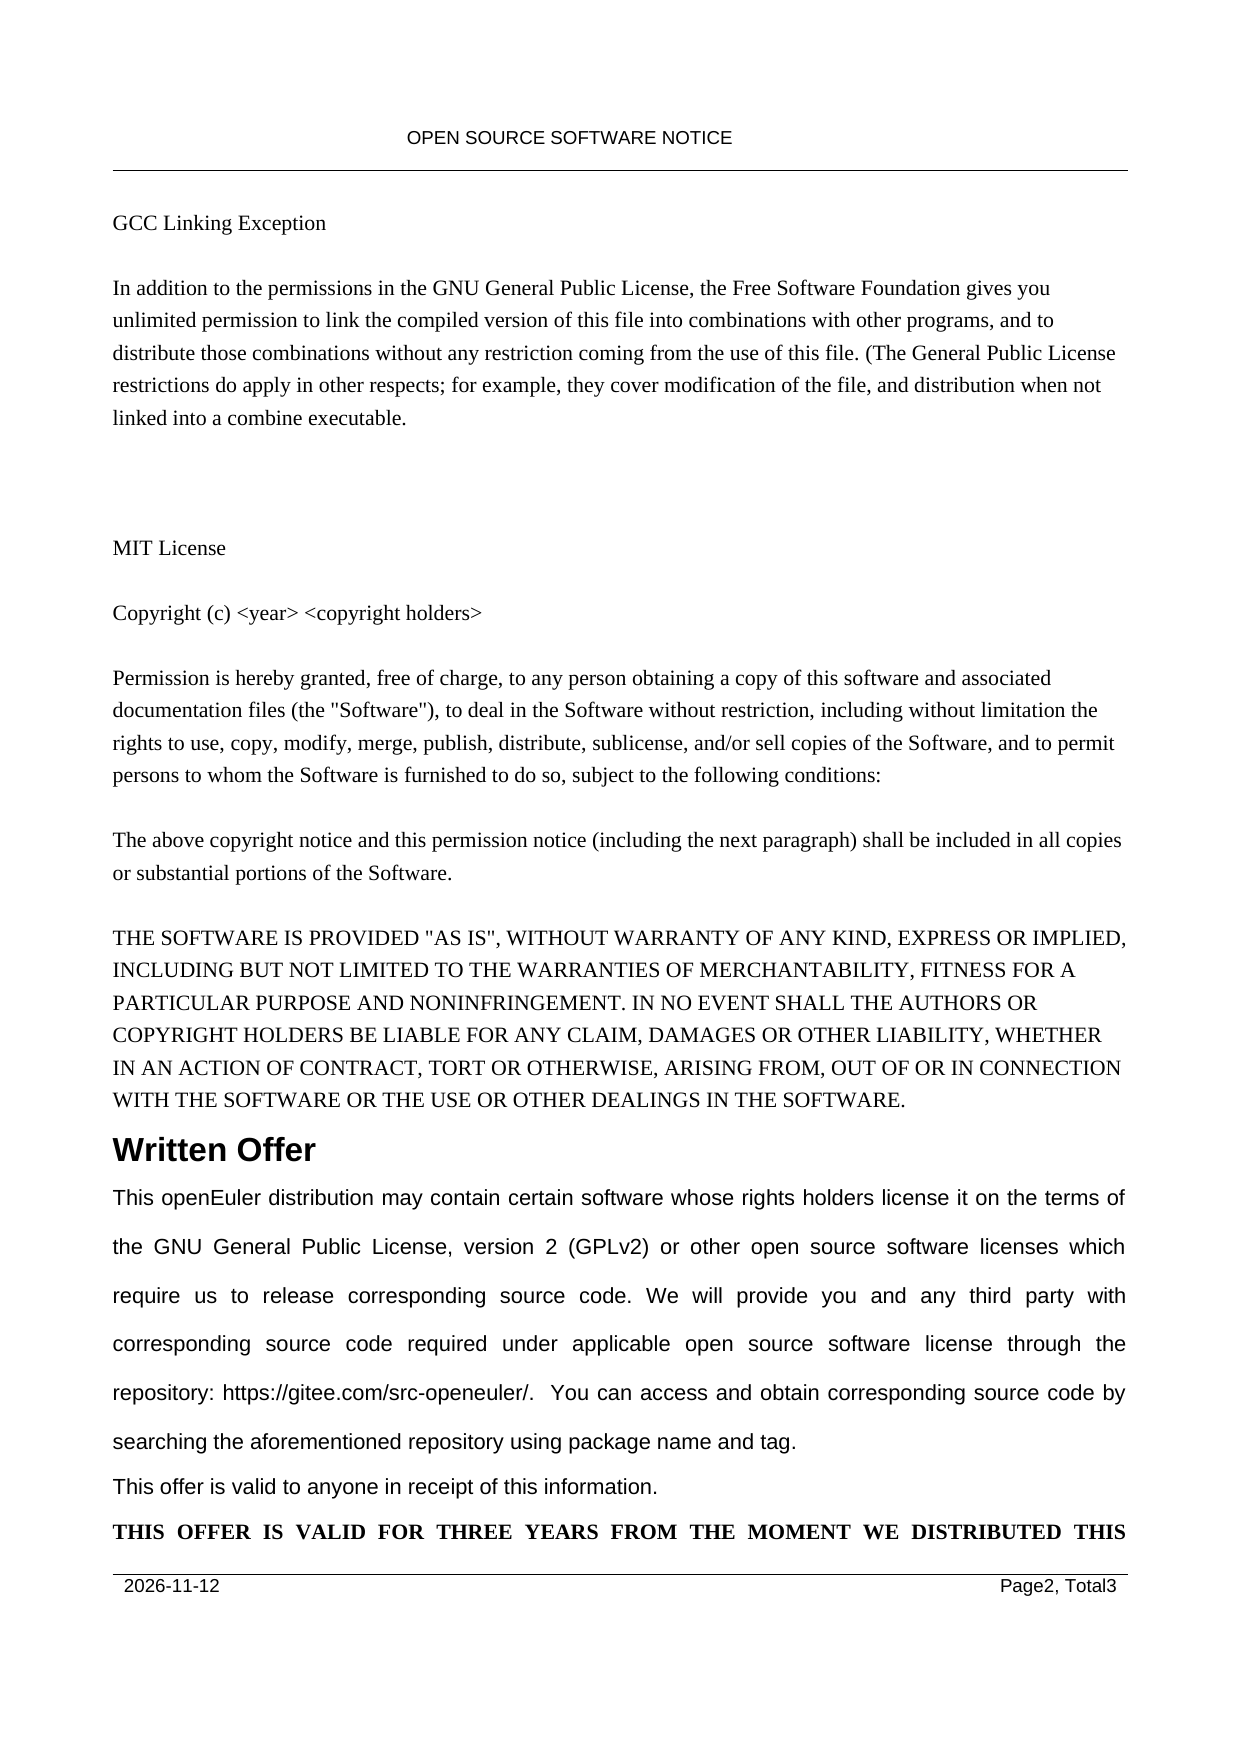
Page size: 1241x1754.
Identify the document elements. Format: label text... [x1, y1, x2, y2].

text Written Offer [112, 1116, 1128, 1181]
text GCC Linking Exception [112, 206, 1128, 239]
text This openEuler distribution may contain certain software whose rights holders license it on the terms of the GNU General Public License, version 2 (GPLv2) or other open source software licenses which require us to release corresponding source code. We will provide you and any third party with corresponding source code required under applicable open source software license through the repository: https://gitee.com/src-openeuler/. You can access and obtain corresponding source code by searching the aforementioned repository using package name and tag. [112, 1181, 1128, 1458]
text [112, 1515, 1128, 1548]
text In addition to the permissions in the GNU General Public License, the Free Software Foundation gives you unlimited permission to link the compiled version of this file into combinations with other programs, and to distribute those combinations without any restriction coming from the use of this file. (The General Public License restrictions do apply in other respects; for example, they cover modification of the file, and distribution when not linked into a combine executable. [112, 271, 1128, 434]
text This offer is valid to anyone in receipt of this information. [112, 1470, 1128, 1503]
text MIT License Copyright (c) <year> <copyright holders> Permission is hereby granted, free of charge, to any person obtaining a copy of this software and associated documentation files (the "Software"), to deal in the Software without restriction, including without limitation the rights to use, copy, modify, merge, publish, distribute, sublicense, and/or sell copies of the Software, and to permit persons to whom the Software is furnished to do so, subject to the following conditions: The above copyright notice and this permission notice (including the next paragraph) shall be included in all copies or substantial portions of the Software. THE SOFTWARE IS PROVIDED "AS IS", WITHOUT WARRANTY OF ANY KIND, EXPRESS OR IMPLIED, INCLUDING BUT NOT LIMITED TO THE WARRANTIES OF MERCHANTABILITY, FITNESS FOR A PARTICULAR PURPOSE AND NONINFRINGEMENT. IN NO EVENT SHALL THE AUTHORS OR COPYRIGHT HOLDERS BE LIABLE FOR ANY CLAIM, DAMAGES OR OTHER LIABILITY, WHETHER IN AN ACTION OF CONTRACT, TORT OR OTHERWISE, ARISING FROM, OUT OF OR IN CONNECTION WITH THE SOFTWARE OR THE USE OR OTHER DEALINGS IN THE SOFTWARE. [112, 466, 1128, 1116]
